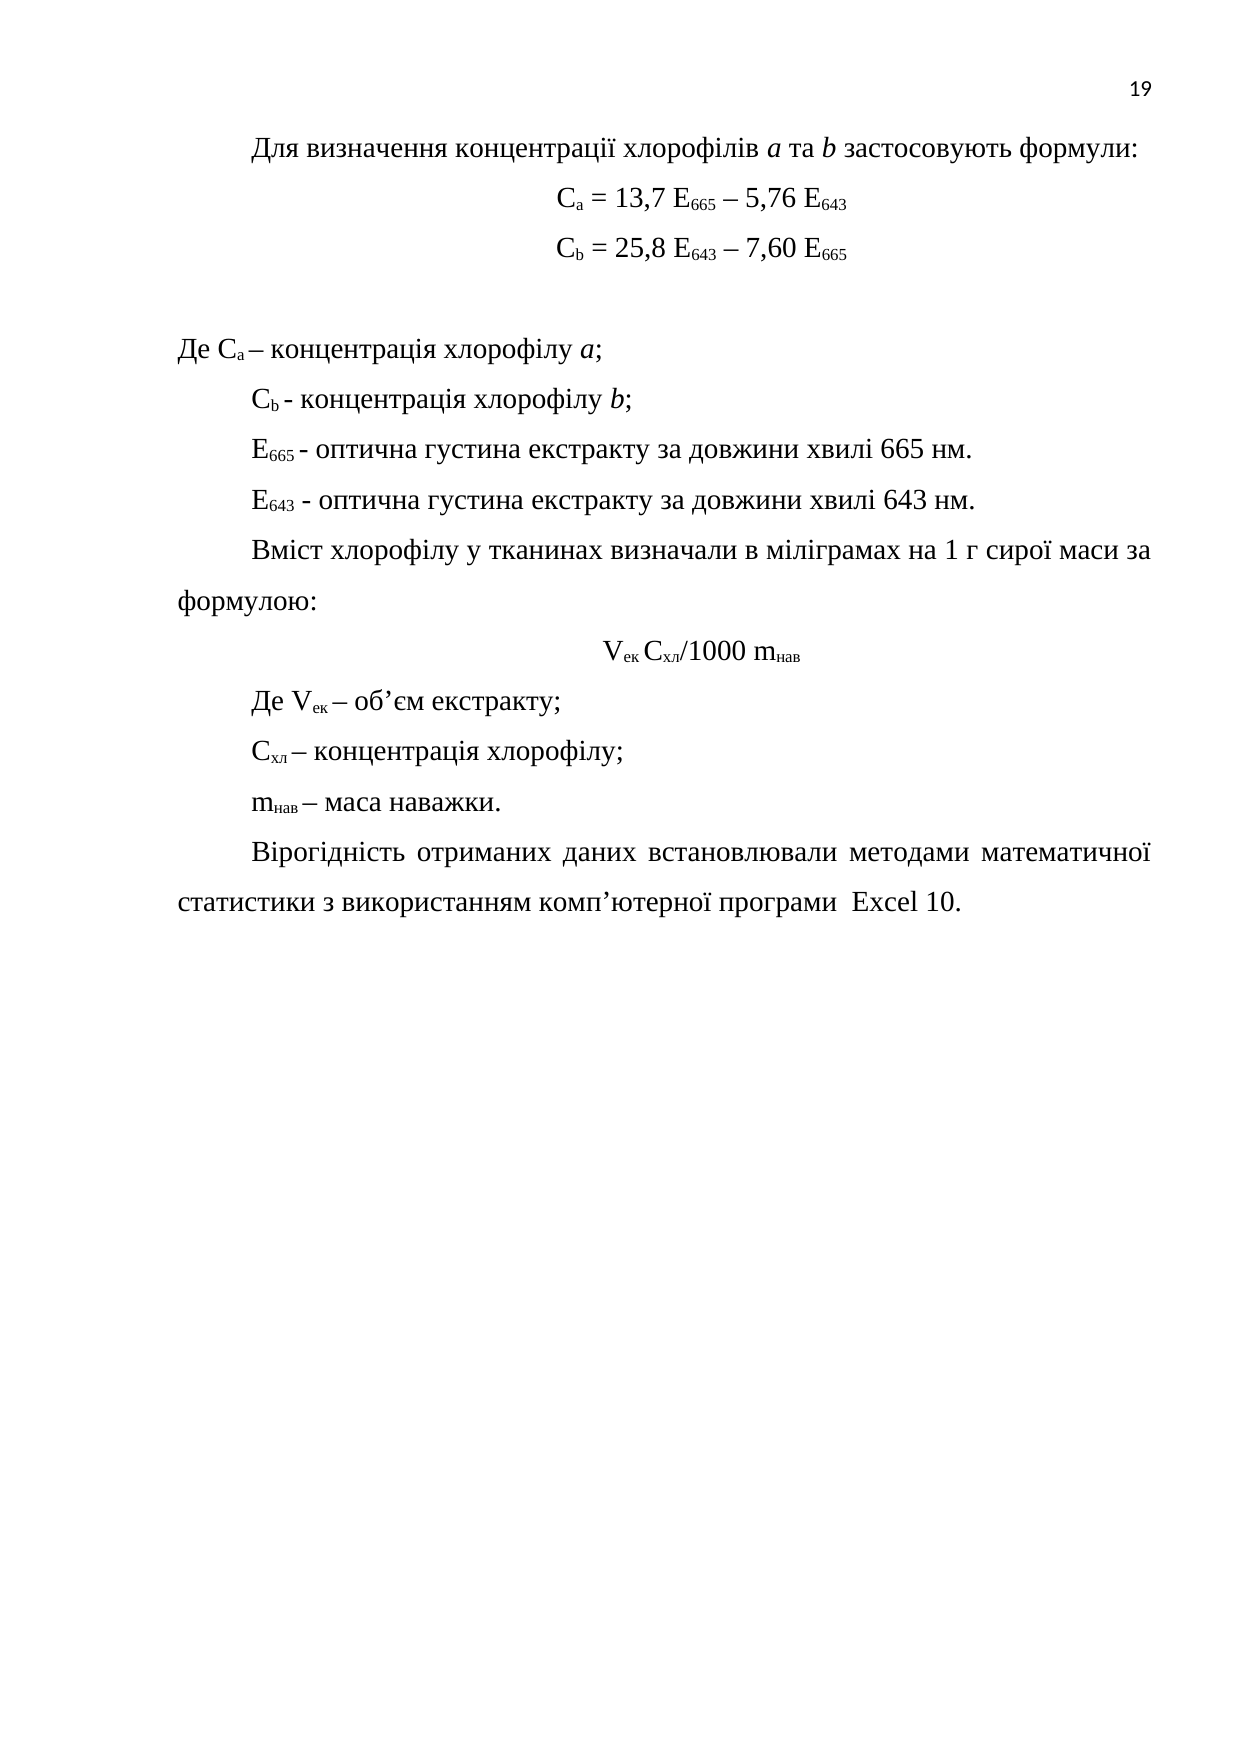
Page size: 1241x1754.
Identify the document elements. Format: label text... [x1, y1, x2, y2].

text Для визначення концентрації хлорофілів a та b застосовують формули: [177, 130, 1152, 163]
text E665 - оптична густина екстракту за довжини хвилі 665 нм. [177, 432, 1152, 465]
text Ca = 13,7 E665 – 5,76 E643 [177, 180, 1152, 214]
text Cb = 25,8 E643 – 7,60 E665 [177, 230, 1152, 264]
text Де Vек – об’єм екстракту; [177, 683, 1152, 717]
text Де Ca – концентрація хлорофілу a; [177, 331, 1152, 364]
text Vек Схл/1000 mнав [177, 633, 1152, 666]
text Схл – концентрація хлорофілу; [177, 733, 1152, 767]
text mнав – маса наважки. [177, 784, 1152, 817]
text E643 - оптична густина екстракту за довжини хвилі 643 нм. [177, 482, 1152, 516]
text Cb - концентрація хлорофілу b; [177, 381, 1152, 415]
text Вірогідність отриманих даних встановлювали методами математичної статистики з використанням комп’ютерної програми Excel 10. [177, 834, 1152, 918]
text Вміст хлорофілу у тканинах визначали в міліграмах на сирої маси за формулою: [177, 532, 1152, 616]
